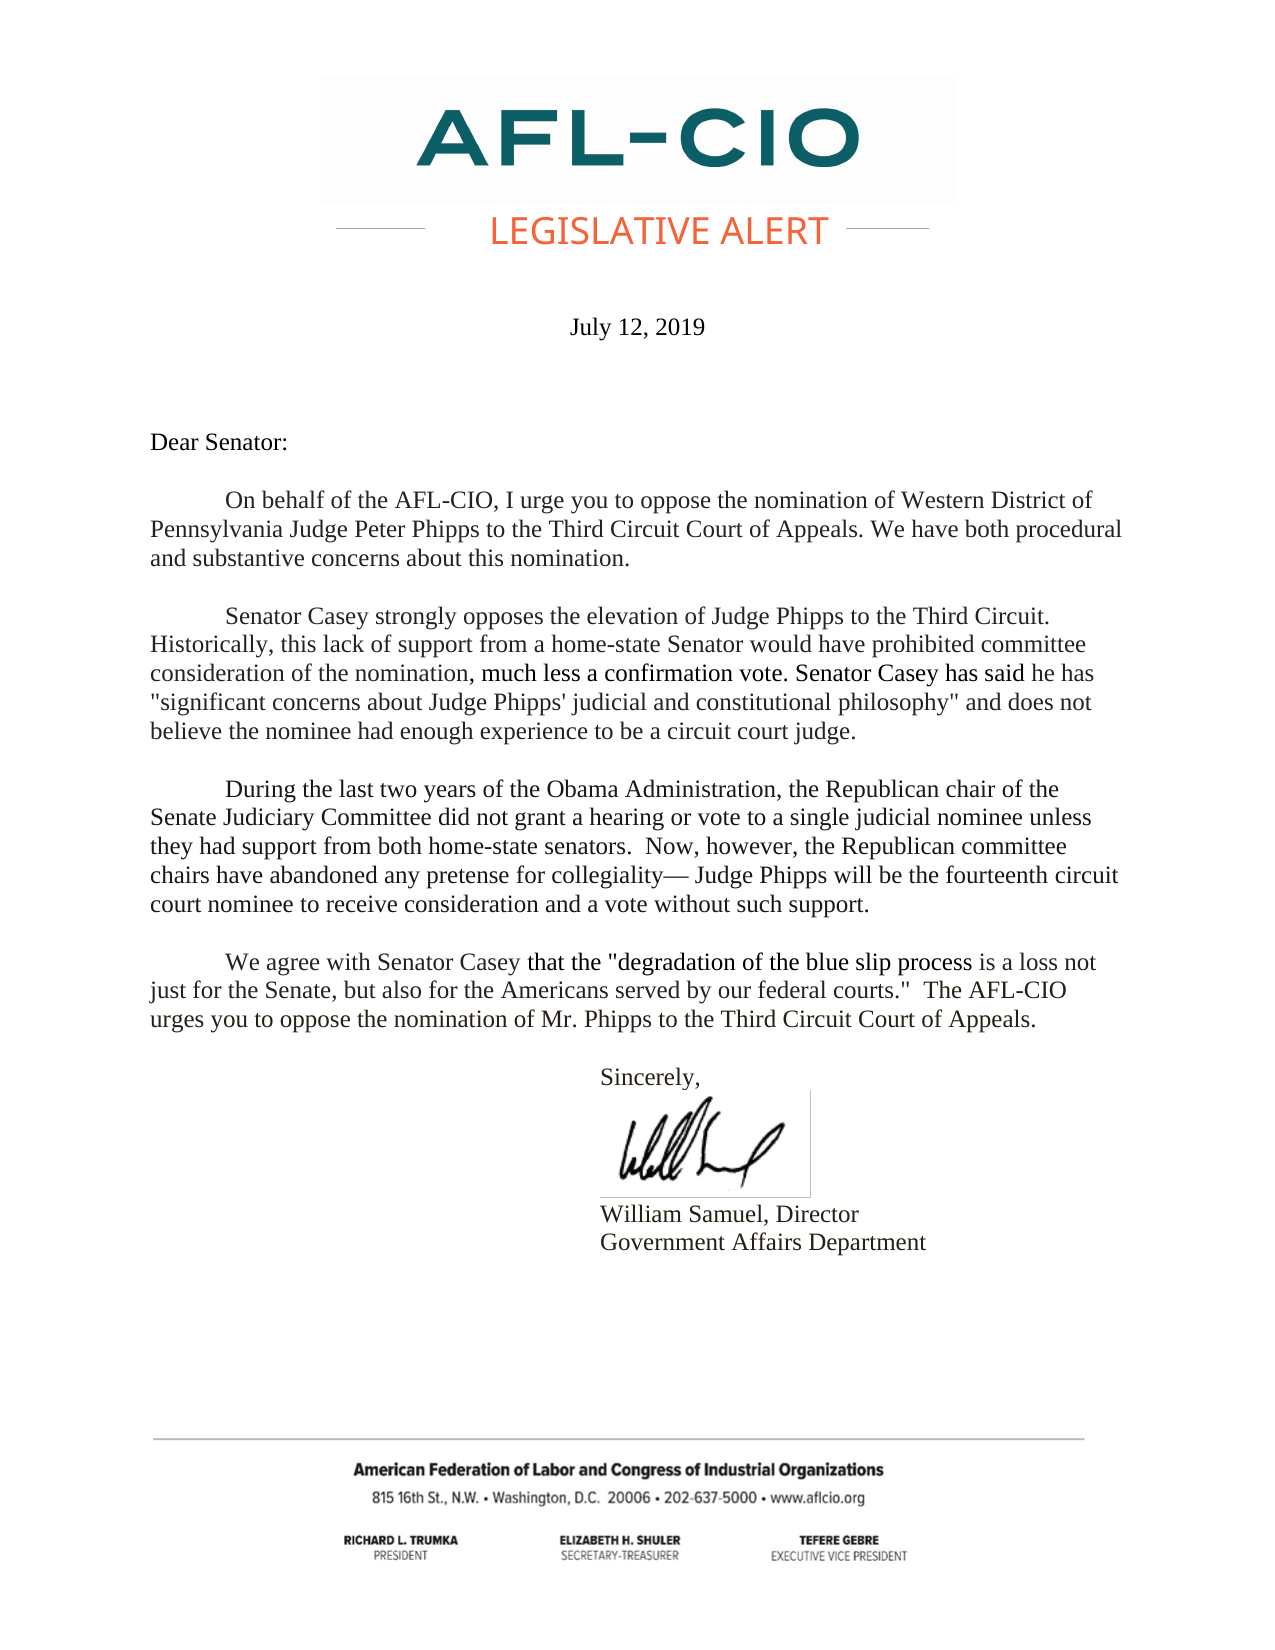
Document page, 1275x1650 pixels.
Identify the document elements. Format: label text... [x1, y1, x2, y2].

text We agree with Senator Casey that the "degradation of the blue slip process is a loss not just for the Senate, but also for the Americans served by our federal courts." The AFL-CIO urges you to oppose the nomination of Mr. Phipps to the Third Circuit Court of Appeals. [150, 947, 1125, 1033]
text William Samuel, Director [525, 1199, 1125, 1227]
text On behalf of the AFL-CIO, I urge you to oppose the nomination of Western District of Pennsylvania Judge Peter Phipps to the Third Circuit Court of Appeals. We have both procedural and substantive concerns about this nomination. [150, 485, 1125, 572]
text Sincerely, [525, 1062, 1125, 1091]
text July 12, 2019 [150, 312, 1125, 341]
text During the last two years of the Obama Administration, the Republican chair of the Senate Judiciary Committee did not grant a hearing or vote to a single judicial nominee unless they had support from both home-state senators. Now, however, the Republican committee chairs have abandoned any pretense for collegiality— Judge Phipps will be the fourteenth circuit court nominee to receive consideration and a vote without such support. [150, 774, 1125, 917]
picture [318, 75, 957, 205]
picture [600, 1090, 812, 1199]
text Dear Senator: [150, 427, 1125, 456]
picture [150, 1415, 1125, 1575]
text Government Affairs Department [150, 1227, 1125, 1256]
text Senator Casey strongly opposes the elevation of Judge Phipps to the Third Circuit. Historically, this lack of support from a home-state Senator would have prohibited committee consideration of the nomination, much less a confirmation vote. Senator Casey has said he has "significant concerns about Judge Phipps' judicial and constitutional philosophy" and does not believe the nominee had enough experience to be a circuit court judge. [150, 601, 1125, 744]
